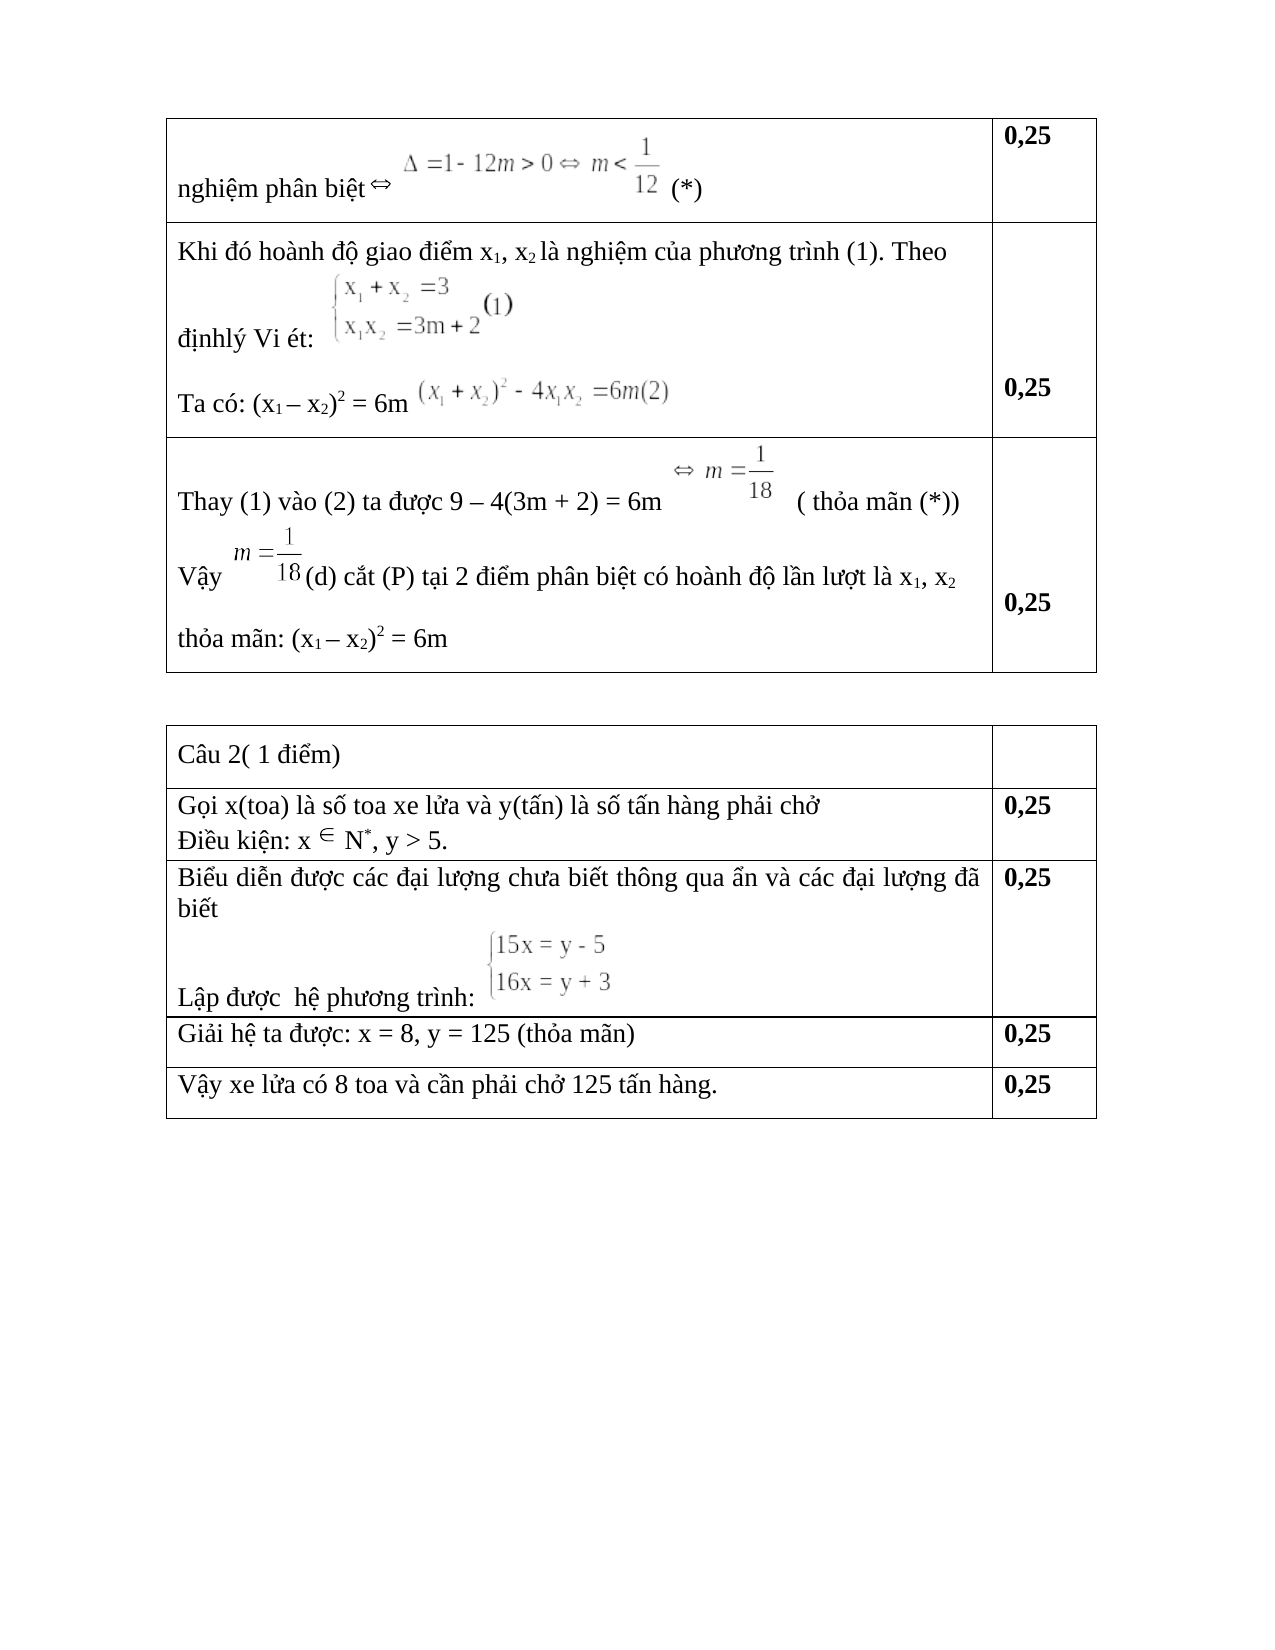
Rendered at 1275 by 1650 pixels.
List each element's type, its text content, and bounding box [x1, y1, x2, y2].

table_header Câu 2( 1 điểm) [167, 726, 992, 788]
table_cell 0,25 [993, 223, 1096, 437]
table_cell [167, 119, 992, 222]
table_header [993, 726, 1096, 788]
table_cell Khi đó hoành độ giao điểm x1, x2 là nghiệm của phương trình (1). Theo địnhlý Vi ét: Ta có: (x1 – x2)2 = 6m [167, 223, 992, 437]
table_cell Biểu diễn được các đại lượng chưa biết thông qua ẩn và các đại lượng đã biết Lập được hệ phương trình: [167, 861, 992, 1016]
table_cell Giải hệ ta được: x = 8, y = 125 (thỏa mãn) [167, 1018, 992, 1067]
table_cell 0,25 [993, 861, 1096, 1016]
table_cell 0,25 [993, 1068, 1096, 1118]
table_cell 0,25 [993, 119, 1096, 222]
table_cell 0,25 [993, 789, 1096, 860]
table_cell 0,25 [993, 438, 1096, 672]
table_cell Thay (1) vào (2) ta được 9 – 4(3m + 2) = 6m ( thỏa mãn (*)) Vậy (d) cắt (P) tại 2 điểm phân biệt có hoành độ lần lượt là x1, x2 thỏa mãn: (x1 – x2)2 = 6m [167, 438, 992, 672]
table_cell 0,25 [993, 1018, 1096, 1067]
table_cell Gọi x(toa) là số toa xe lửa và y(tấn) là số tấn hàng phải chở Điều kiện: x N*, y > 5. [167, 789, 992, 860]
table_cell Vậy xe lửa có 8 toa và cần phải chở 125 tấn hàng. [167, 1068, 992, 1118]
